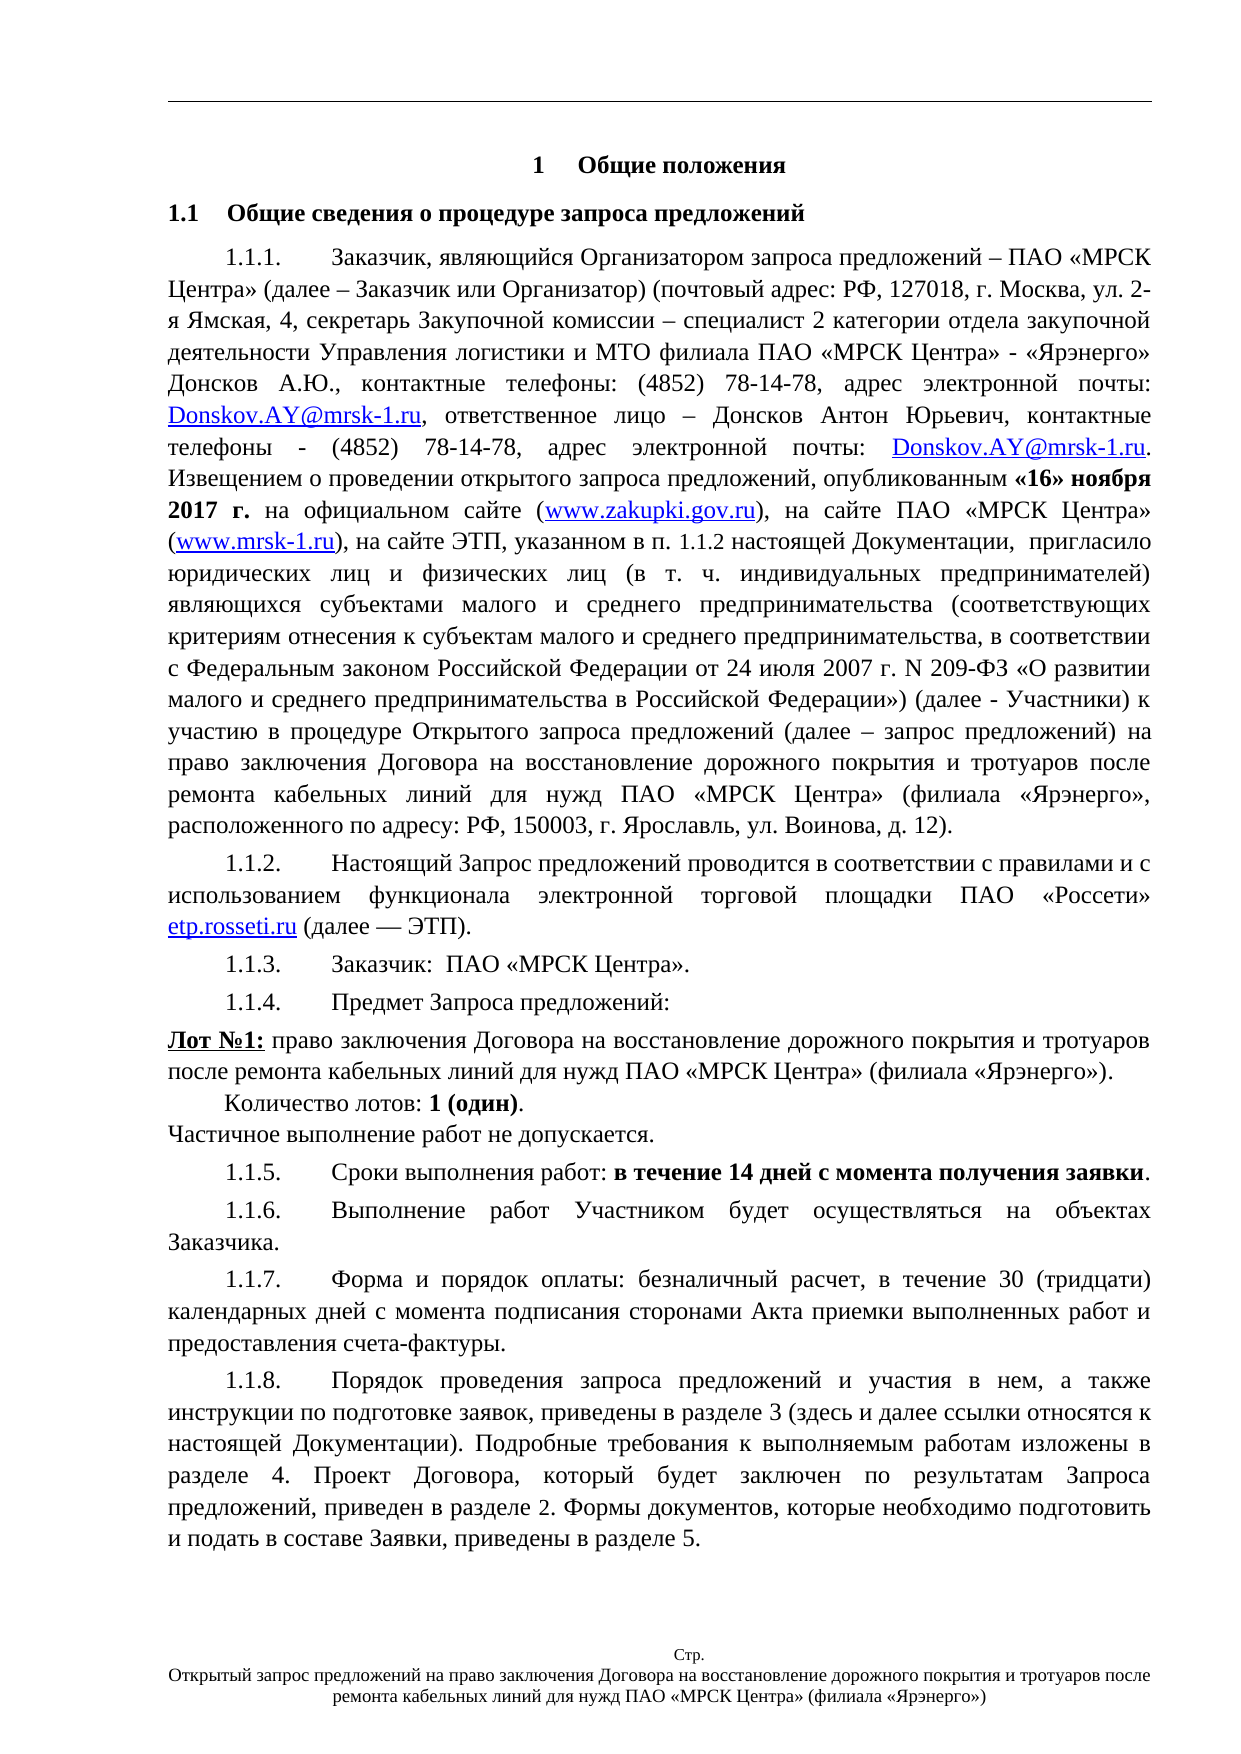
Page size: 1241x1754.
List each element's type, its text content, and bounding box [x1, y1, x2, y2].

text Лот №1: право заключения Договора на восстановление дорожного покрытия и тротуаров после ремонта кабельных линий для нужд ПАО «МРСК Центра» (филиала «Ярэнерго»). [168, 1025, 1152, 1085]
text Количество лотов: 1 (один). [168, 1088, 1152, 1117]
list Заказчик: ПАО «МРСК Центра». [168, 949, 1152, 978]
list Заказчик, являющийся Организатором запроса предложений – ПАО «МРСК Центра» (далее – Заказчик или Организатор) (почтовый адрес: РФ, 127018, г. Москва, ул. 2-я Ямская, 4, секретарь Закупочной комиссии – специалист 2 категории отдела закупочной деятельности Управления логистики и МТО филиала ПАО «МРСК Центра» - «Ярэнерго» Донсков А.Ю., контактные телефоны: (4852) 78-14-78, адрес электронной почты: Donskov.AY@mrsk-1.ru, ответственное лицо – Донсков Антон Юрьевич, контактные телефоны - (4852) 78-14-78, адрес электронной почты: Donskov.AY@mrsk-1.ru. Извещением о проведении открытого запроса предложений, опубликованным «16» ноября 2017 г. на официальном сайте (www.zakupki.gov.ru), на сайте ПАО «МРСК Центра» (www.mrsk-1.ru), на сайте ЭТП, указанном в п. 1.1.2 настоящей Документации, пригласило юридических лиц и физических лиц (в т. ч. индивидуальных предпринимателей) являющихся субъектами малого и среднего предпринимательства (соответствующих критериям отнесения к субъектам малого и среднего предпринимательства, в соответствии с Федеральным законом Российской Федерации от 24 июля 2007 г. N 209-ФЗ «О развитии малого и среднего предпринимательства в Российской Федерации») (далее - Участники) к участию в процедуре Открытого запроса предложений (далее – запрос предложений) на право заключения Договора на восстановление дорожного покрытия и тротуаров после ремонта кабельных линий для нужд ПАО «МРСК Центра» (филиала «Ярэнерго», расположенного по адресу: РФ, 150003, г. Ярославль, ул. Воинова, д. 12). [168, 242, 1152, 839]
subtitle Общие положения [166, 150, 1152, 179]
list Сроки выполнения работ: в течение 14 дней с момента получения заявки. [168, 1157, 1152, 1186]
subtitle Общие сведения о процедуре запроса предложений [168, 198, 1152, 227]
list Настоящий Запрос предложений проводится в соответствии с правилами и с использованием функционала электронной торговой площадки ПАО «Россети» etp.rosseti.ru (далее — ЭТП). [168, 848, 1152, 940]
list Порядок проведения запроса предложений и участия в нем, а также инструкции по подготовке заявок, приведены в разделе 3 (здесь и далее ссылки относятся к настоящей Документации). Подробные требования к выполняемым работам изложены в разделе 4. Проект Договора, который будет заключен по результатам Запроса предложений, приведен в разделе 2. Формы документов, которые необходимо подготовить и подать в составе Заявки, приведены в разделе 5. [168, 1365, 1152, 1552]
list Форма и порядок оплаты: безналичный расчет, в течение 30 (тридцати) календарных дней с момента подписания сторонами Акта приемки выполненных работ и предоставления счета-фактуры. [168, 1264, 1152, 1356]
list Предмет Запроса предложений: [168, 987, 1152, 1016]
list Выполнение работ Участником будет осуществляться на объектах Заказчика. [168, 1195, 1152, 1255]
list Частичное выполнение работ не допускается. [168, 1119, 1152, 1148]
